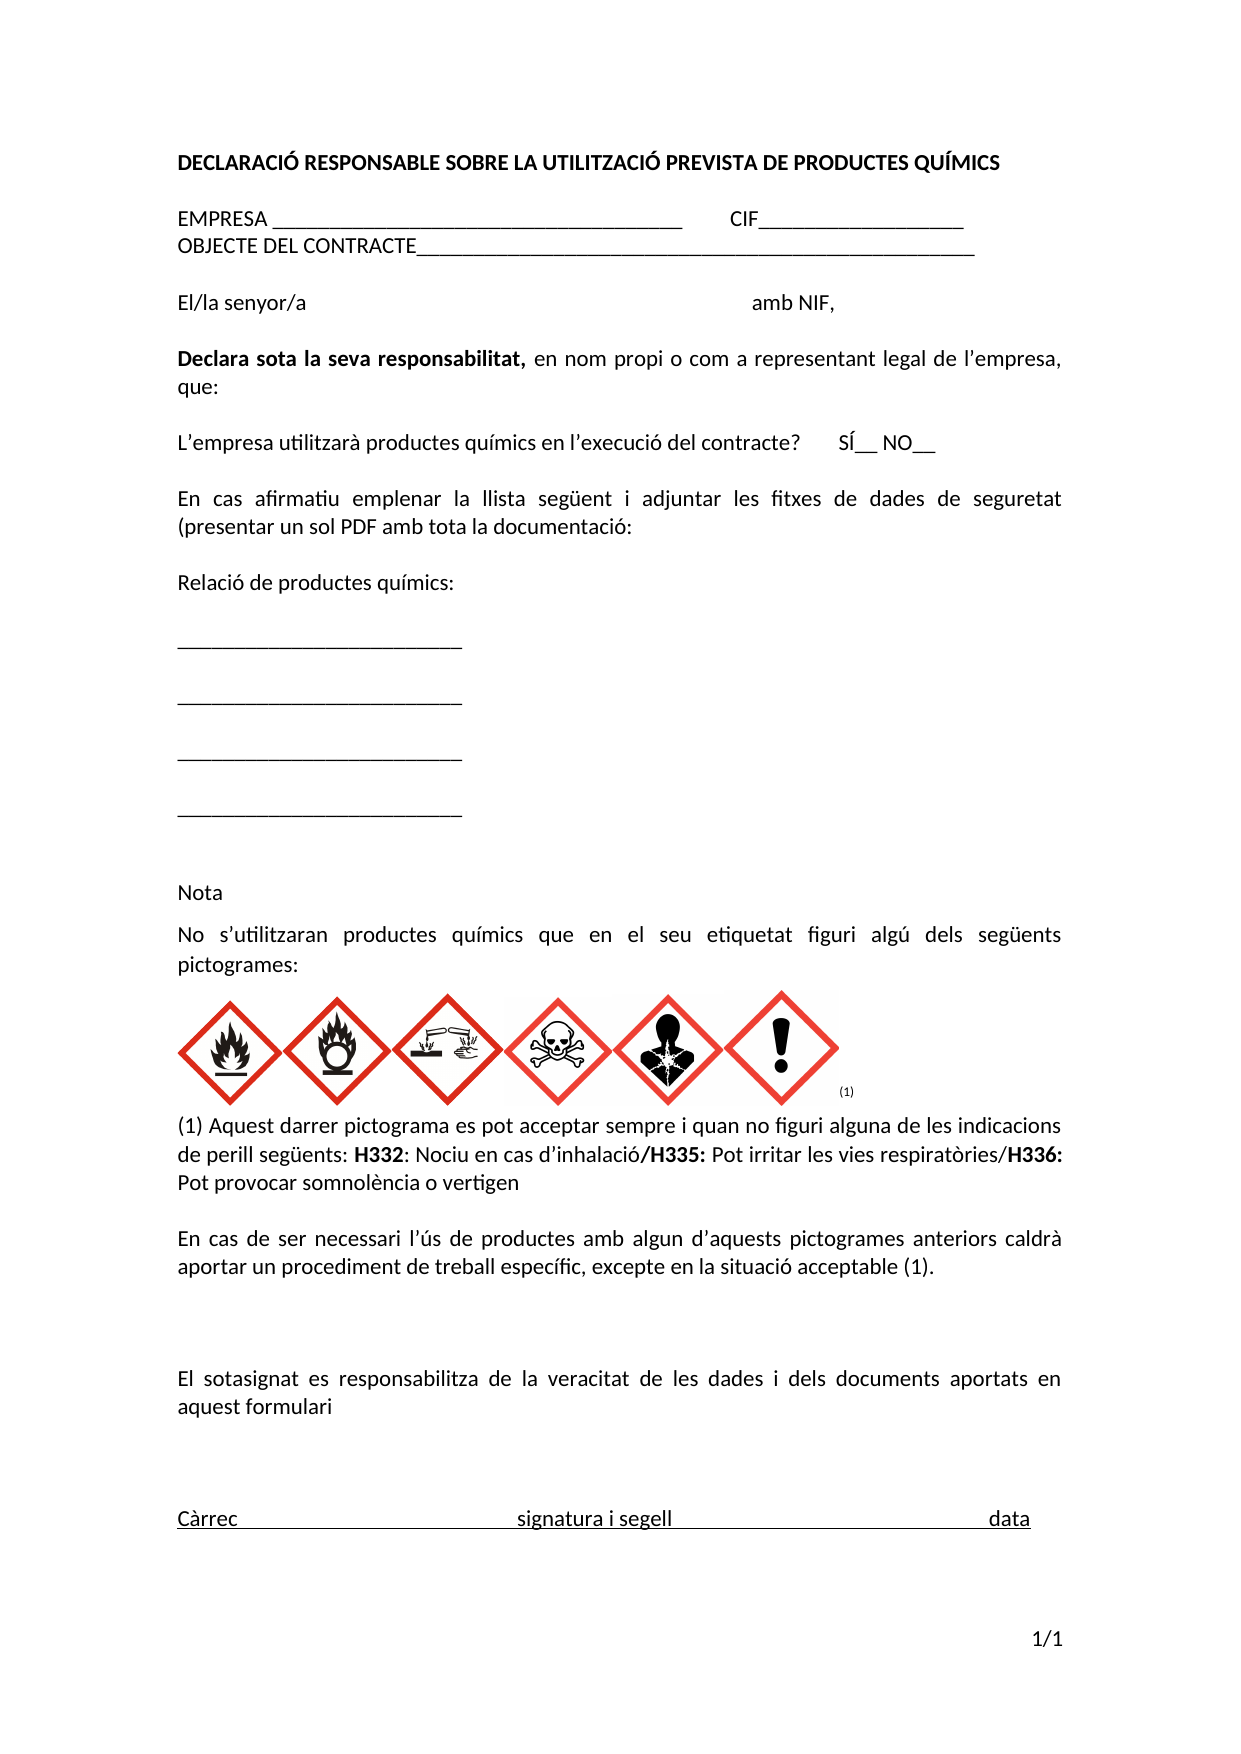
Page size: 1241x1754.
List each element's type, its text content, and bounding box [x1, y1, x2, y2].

text Relació de productes químics: [177, 568, 1063, 596]
text El sotasignat es responsabilitza de la veracitat de les dades i dels documents aportats en aquest formulari [177, 1364, 1063, 1420]
text OBJECTE DEL CONTRACTE_________________________________________________ [177, 232, 1063, 260]
text Càrrec signatura i segell data [177, 1504, 1063, 1532]
text _________________________ [177, 680, 1063, 708]
text Declara sota la seva responsabilitat, en nom propi o com a representant legal de l’empresa, que: [177, 344, 1063, 400]
text _________________________ [177, 792, 1063, 820]
text EMPRESA ____________________________________ CIF__________________ [177, 204, 1063, 232]
text _________________________ [177, 624, 1063, 652]
text L’empresa utilitzarà productes químics en l’execució del contracte? SÍ__ NO__ [177, 428, 1063, 456]
text El/la senyor/a amb NIF, [177, 288, 1063, 316]
text Nota [177, 876, 1063, 906]
text _________________________ [177, 736, 1063, 764]
text (1) Aquest darrer pictograma es pot acceptar sempre i quan no figuri alguna de les indicacions de perill següents: H332: Nociu en cas d’inhalació/H335: Pot irritar les vies respiratòries/H336: Pot provocar somnolència o vertigen [177, 1112, 1063, 1196]
text No s’utilitzaran productes químics que en el seu etiquetat figuri algú dels següents pictogrames: [177, 918, 1063, 978]
text En cas afirmatiu emplenar la llista següent i adjuntar les fitxes de dades de seguretat (presentar un sol PDF amb tota la documentació: [177, 484, 1063, 540]
text En cas de ser necessari l’ús de productes amb algun d’aquests pictogrames anteriors caldrà aportar un procediment de treball específic, excepte en la situació acceptable (1). [177, 1224, 1063, 1280]
text DECLARACIÓ RESPONSABLE SOBRE LA UTILITZACIÓ PREVISTA DE PRODUCTES QUÍMICS [177, 148, 1063, 176]
picture [177, 990, 839, 1106]
